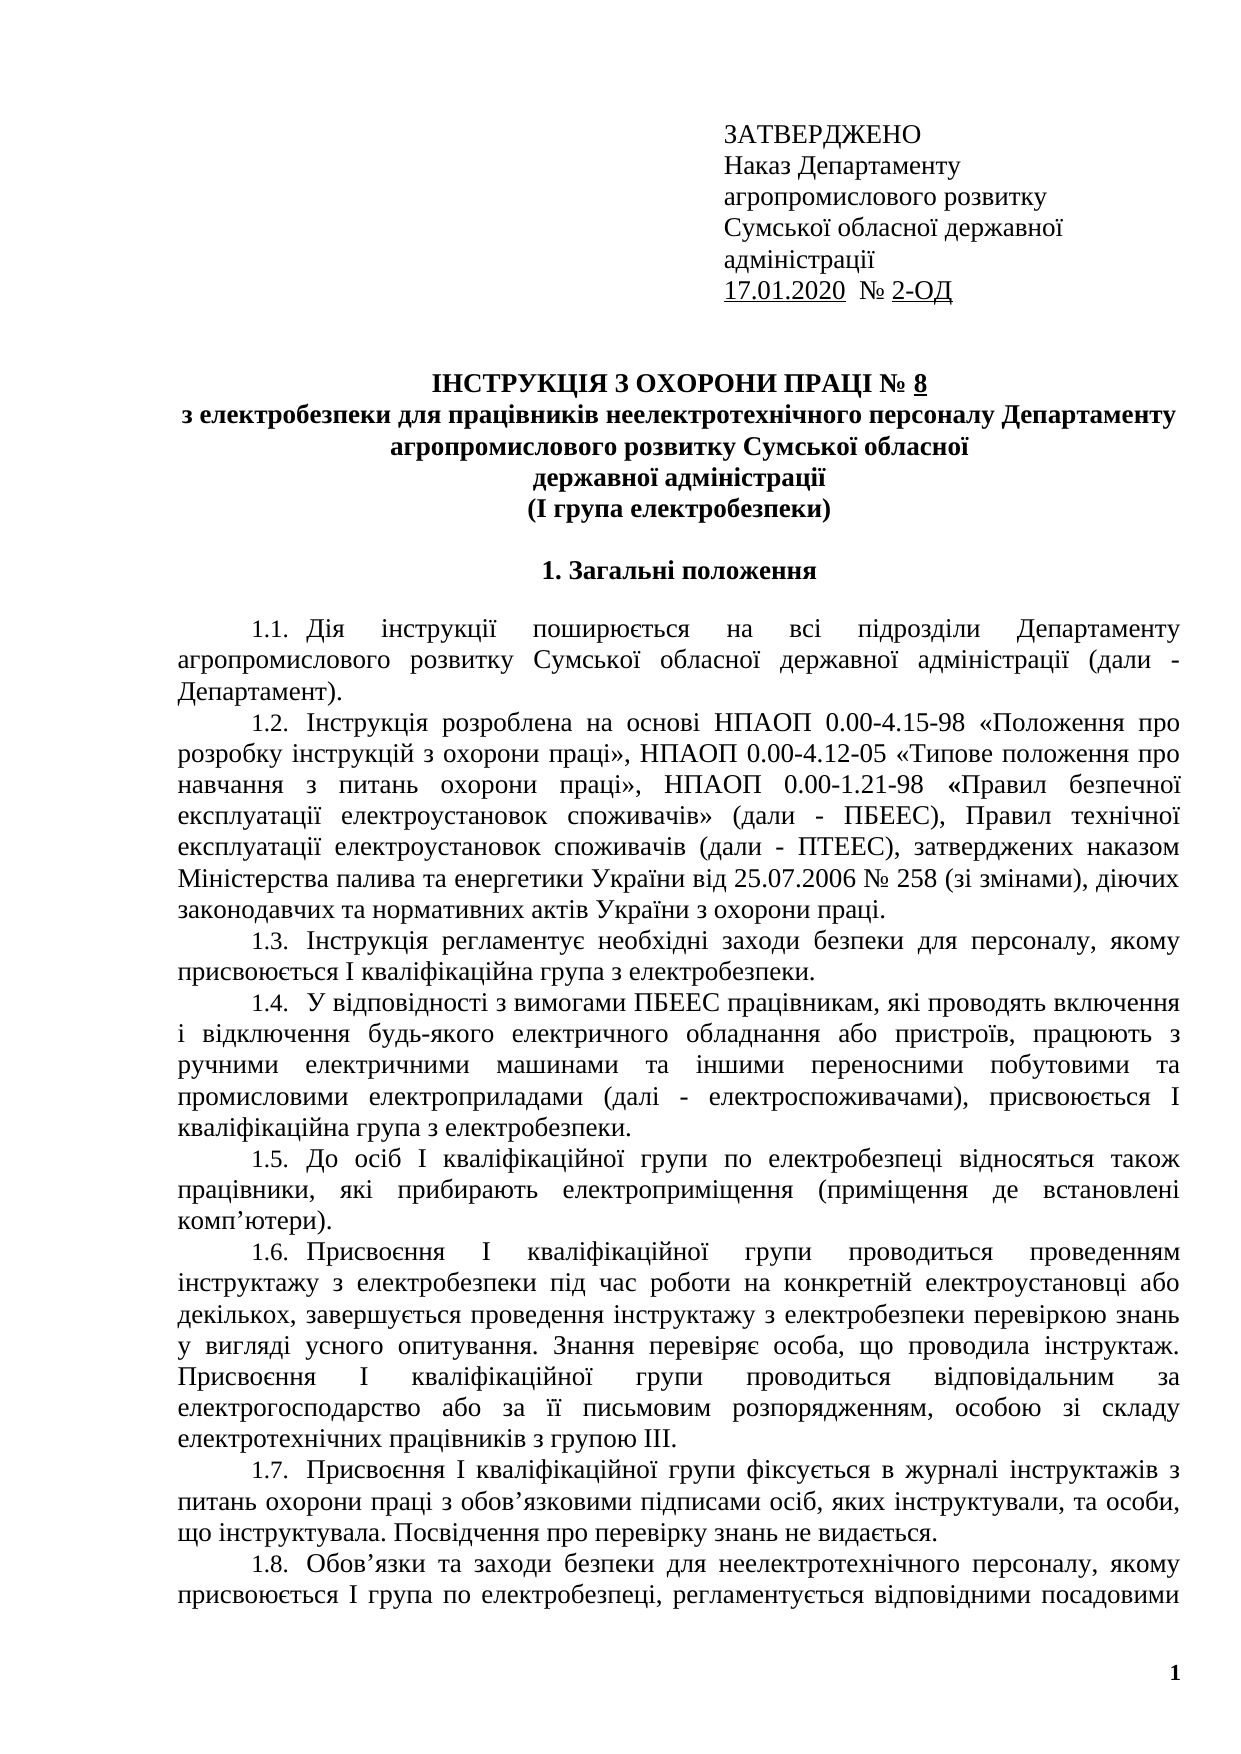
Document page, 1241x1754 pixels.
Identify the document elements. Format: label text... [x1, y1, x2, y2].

list Присвоєння I кваліфікаційної групи фіксується в журналі інструктажів з питань охорони праці з обов’язковими підписами осіб, яких інструктували, та особи, що інструктувала. Посвідчення про перевірку знань не видається. [177, 1453, 1181, 1547]
list Присвоєння I кваліфікаційної групи проводиться проведенням інструктажу з електробезпеки під час роботи на конкретній електроустановці або декількох, завершується проведення інструктажу з електробезпеки перевіркою знань у вигляді усного опитування. Знання перевіряє особа, що проводила інструктаж. Присвоєння I кваліфікаційної групи проводиться відповідальним за електрогосподарство або за її письмовим розпорядженням, особою зі складу електротехнічних працівників з групою III. [177, 1235, 1181, 1453]
text агропромислового розвитку [177, 180, 1181, 212]
text ЗАТВЕРДЖЕНО [177, 118, 1181, 149]
text Сумської обласної державної [177, 212, 1181, 243]
text адміністрації [177, 243, 1181, 274]
text 17.01.2020 № 2-ОД [177, 274, 1181, 305]
list Інструкція регламентує необхідні заходи безпеки для персоналу, якому присвоюється І кваліфікаційна група з електробезпеки. [177, 924, 1181, 986]
list До осіб І кваліфікаційної групи по електробезпеці відносяться також працівники, які прибирають електроприміщення (приміщення де встановлені комп’ютери). [177, 1142, 1181, 1235]
text 1. Загальні положення [177, 554, 1181, 585]
text (І група електробезпеки) [177, 492, 1181, 523]
list У відповідності з вимогами ПБЕЕС працівникам, які проводять включення і відключення будь-якого електричного обладнання або пристроїв, працюють з ручними електричними машинами та іншими переносними побутовими та промисловими електроприладами (далі - електроспоживачами), присвоюється I кваліфікаційна група з електробезпеки. [177, 986, 1181, 1142]
list Дія інструкції поширюється на всі підрозділи Департаменту агропромислового розвитку Сумської обласної державної адміністрації (дали - Департамент). [177, 612, 1181, 706]
text Наказ Департаменту [177, 149, 1181, 180]
text державної адміністрації [177, 461, 1181, 492]
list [177, 1547, 1181, 1609]
list Інструкція розроблена на основі НПАОП 0.00-4.15-98 «Положення про розробку інструкцій з охорони праці», НПАОП 0.00-4.12-05 «Типове положення про навчання з питань охорони праці», НПАОП 0.00-1.21-98 «Правил безпечної експлуатації електроустановок споживачів» (дали - ПБЕЕС), Правил технічної експлуатації електроустановок споживачів (дали - ПТЕЕС), затверджених наказом Міністерства палива та енергетики України від 25.07.2006 № 258 (зі змінами), діючих законодавчих та нормативних актів України з охорони праці. [177, 706, 1181, 924]
text ІНСТРУКЦІЯ З ОХОРОНИ ПРАЦІ № 8 [177, 367, 1181, 398]
text з електробезпеки для працівників неелектротехнічного персоналу Департаменту агропромислового розвитку Сумської обласної [177, 398, 1181, 461]
